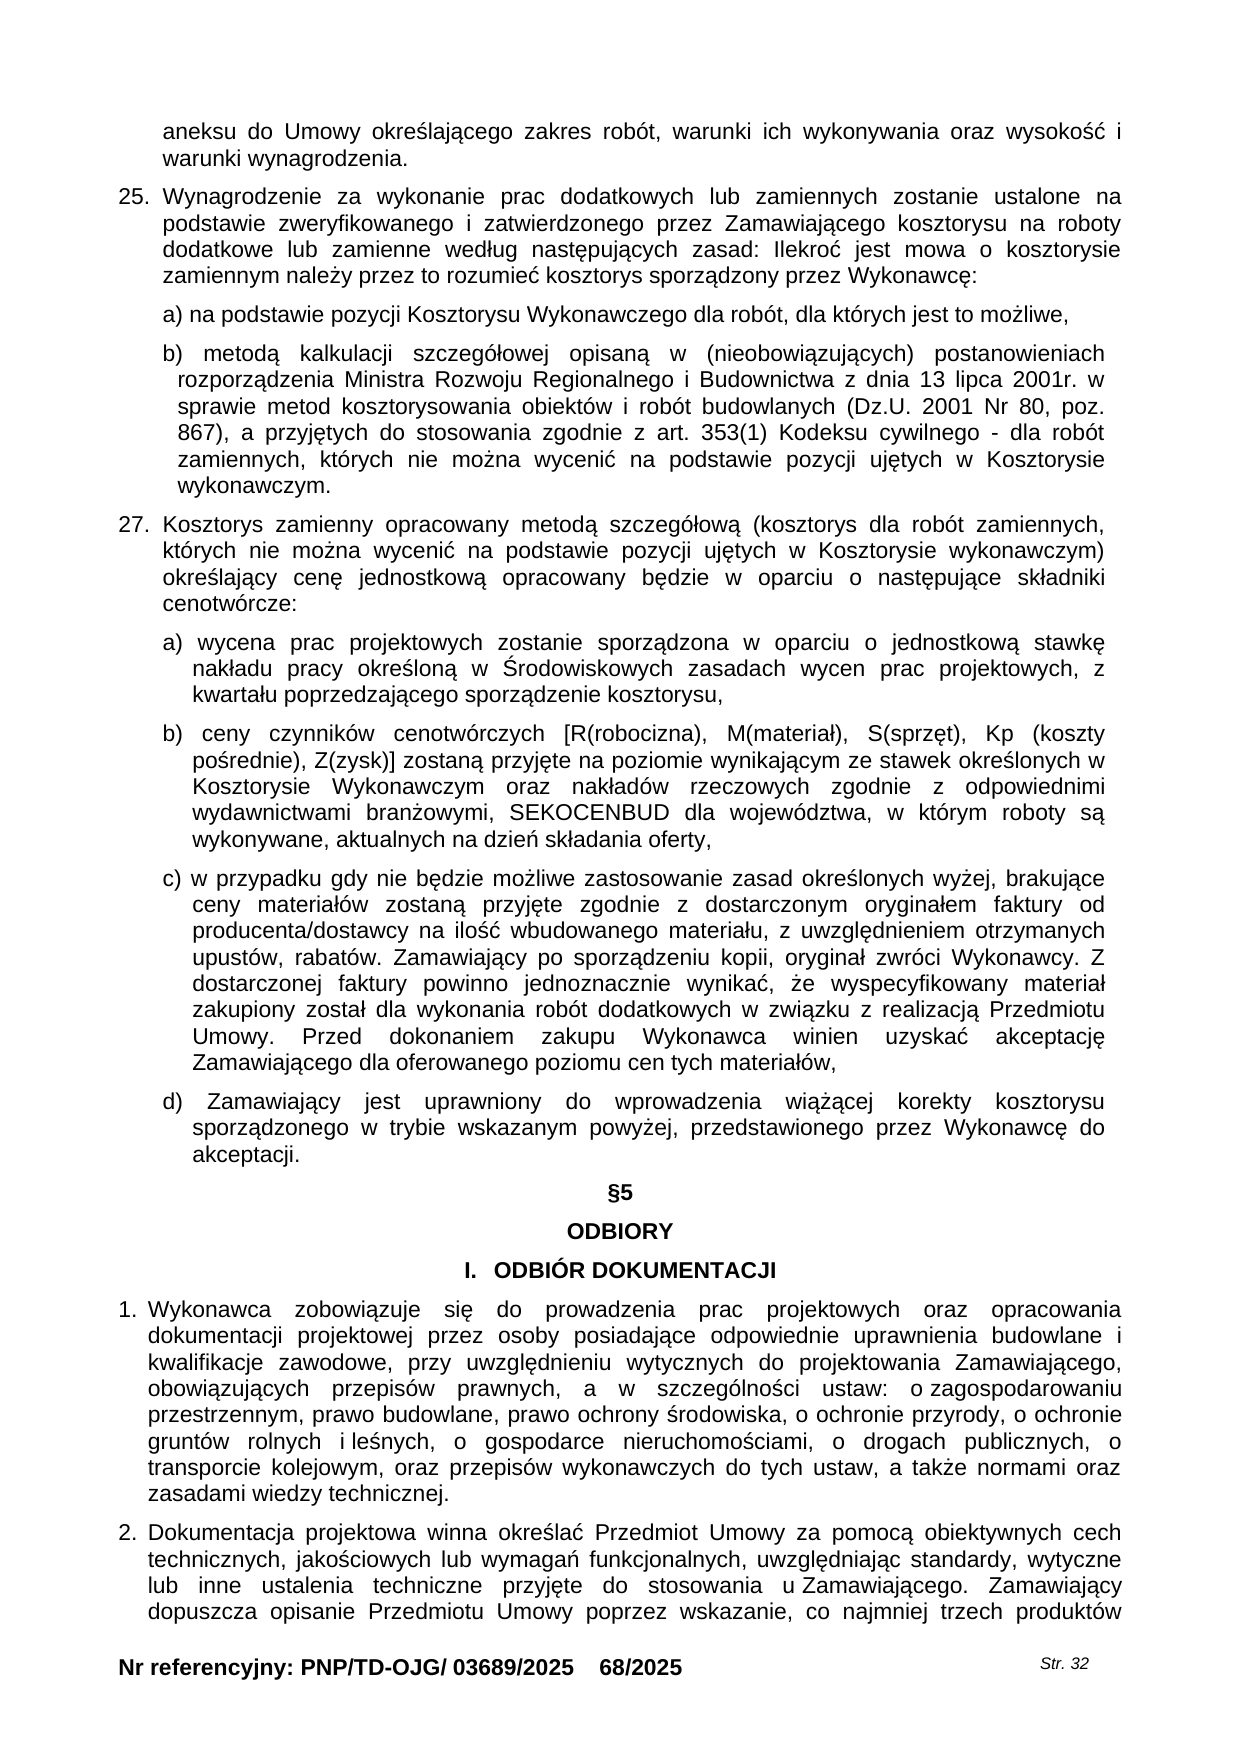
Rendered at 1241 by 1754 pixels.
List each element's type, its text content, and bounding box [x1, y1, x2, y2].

text b) metodą kalkulacji szczegółowej opisaną w (nieobowiązujących) postanowieniach rozporządzenia Ministra Rozwoju Regionalnego i Budownictwa z dnia 13 lipca 2001r. w sprawie metod kosztorysowania obiektów i robót budowlanych (Dz.U. 2001 Nr 80, poz. 867), a przyjętych do stosowania zgodnie z art. 353(1) Kodeksu cywilnego - dla robót zamiennych, których nie można wycenić na podstawie pozycji ujętych w Kosztorysie wykonawczym. [162, 340, 1106, 498]
text b) ceny czynników cenotwórczych [R(robocizna), M(materiał), S(sprzęt), Kp (koszty pośrednie), Z(zysk)] zostaną przyjęte na poziomie wynikającym ze stawek określonych w Kosztorysie Wykonawczym oraz nakładów rzeczowych zgodnie z odpowiednimi wydawnictwami branżowymi, SEKOCENBUD dla województwa, w którym roboty są wykonywane, aktualnych na dzień składania oferty, [162, 720, 1106, 852]
text §5 [118, 1179, 1122, 1206]
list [118, 1519, 1122, 1625]
list ODBIÓR DOKUMENTACJI [118, 1257, 1122, 1283]
text 27. Kosztorys zamienny opracowany metodą szczegółową (kosztorys dla robót zamiennych, których nie można wycenić na podstawie pozycji ujętych w Kosztorysie wykonawczym) określający cenę jednostkową opracowany będzie w oparciu o następujące składniki cenotwórcze: [118, 511, 1106, 616]
text ODBIORY [118, 1218, 1122, 1244]
text c) w przypadku gdy nie będzie możliwe zastosowanie zasad określonych wyżej, brakujące ceny materiałów zostaną przyjęte zgodnie z dostarczonym oryginałem faktury od producenta/dostawcy na ilość wbudowanego materiału, z uwzględnieniem otrzymanych upustów, rabatów. Zamawiający po sporządzeniu kopii, oryginał zwróci Wykonawcy. Z dostarczonej faktury powinno jednoznacznie wynikać, że wyspecyfikowany materiał zakupiony został dla wykonania robót dodatkowych w związku z realizacją Przedmiotu Umowy. Przed dokonaniem zakupu Wykonawca winien uzyskać akceptację Zamawiającego dla oferowanego poziomu cen tych materiałów, [162, 864, 1106, 1075]
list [118, 118, 1122, 171]
text a) na podstawie pozycji Kosztorysu Wykonawczego dla robót, dla których jest to możliwe, [162, 301, 1106, 328]
list Wynagrodzenie za wykonanie prac dodatkowych lub zamiennych zostanie ustalone na podstawie zweryfikowanego i zatwierdzonego przez Zamawiającego kosztorysu na roboty dodatkowe lub zamienne według następujących zasad: Ilekroć jest mowa o kosztorysie zamiennym należy przez to rozumieć kosztorys sporządzony przez Wykonawcę: [118, 183, 1122, 289]
text d) Zamawiający jest uprawniony do wprowadzenia wiążącej korekty kosztorysu sporządzonego w trybie wskazanym powyżej, przedstawionego przez Wykonawcę do akceptacji. [162, 1088, 1106, 1167]
text a) wycena prac projektowych zostanie sporządzona w oparciu o jednostkową stawkę nakładu pracy określoną w Środowiskowych zasadach wycen prac projektowych, z kwartału poprzedzającego sporządzenie kosztorysu, [162, 629, 1106, 708]
list Wykonawca zobowiązuje się do prowadzenia prac projektowych oraz opracowania dokumentacji projektowej przez osoby posiadające odpowiednie uprawnienia budowlane i kwalifikacje zawodowe, przy uwzględnieniu wytycznych do projektowania Zamawiającego, obowiązujących przepisów prawnych, a w szczególności ustaw: o zagospodarowaniu przestrzennym, prawo budowlane, prawo ochrony środowiska, o ochronie przyrody, o ochronie gruntów rolnych i leśnych, o gospodarce nieruchomościami, o drogach publicznych, o transporcie kolejowym, oraz przepisów wykonawczych do tych ustaw, a także normami oraz zasadami wiedzy technicznej. [118, 1296, 1122, 1507]
